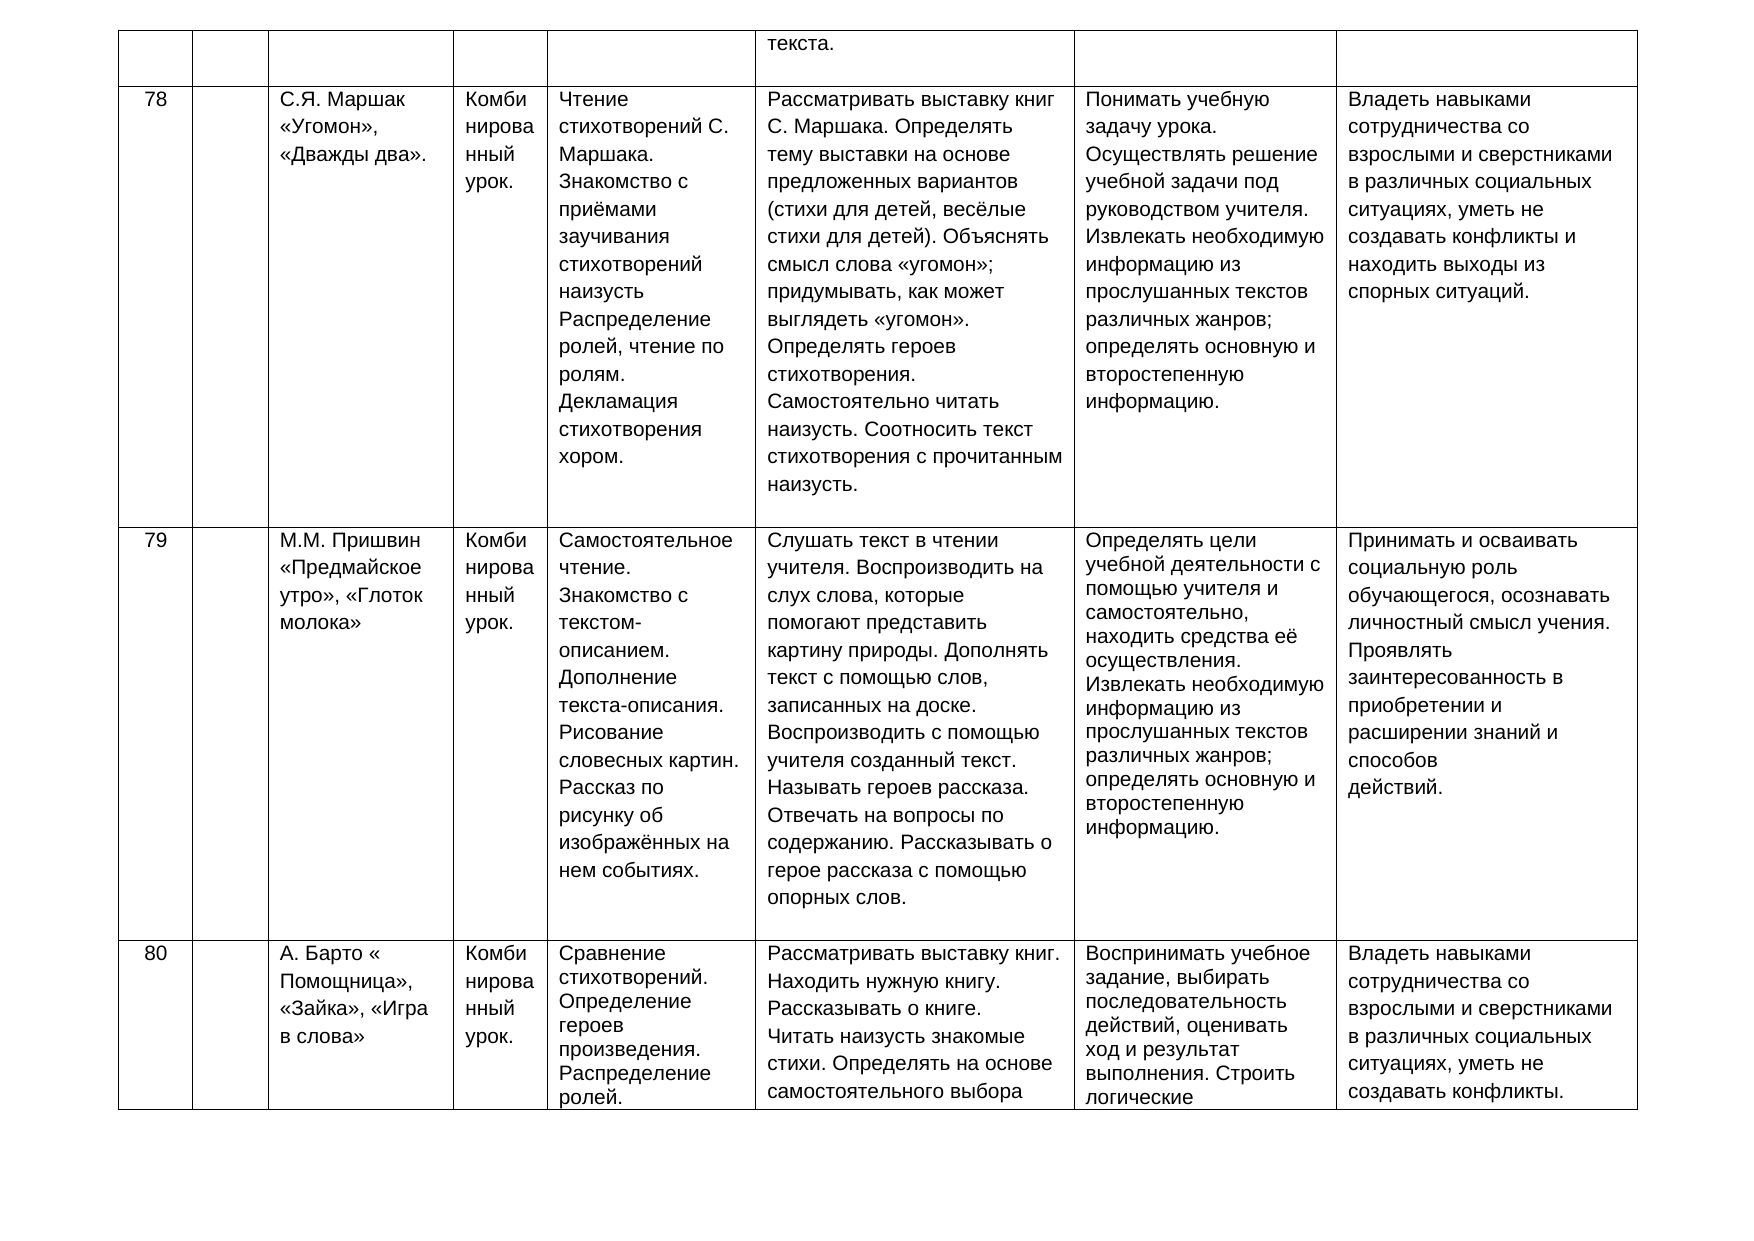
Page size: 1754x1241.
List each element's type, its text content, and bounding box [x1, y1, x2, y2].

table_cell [454, 31, 547, 86]
table_cell Чтение стихотворений С. Маршака. Знакомство с приёмами заучивания стихотворений наизусть Распределение ролей, чтение по ролям. Декламация стихотворения хором. [548, 87, 755, 527]
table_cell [548, 31, 755, 86]
table_cell 79 [119, 528, 192, 940]
table_cell Самостоятельное чтение. Знакомство с текстом-описанием. Дополнение текста-описания. Рисование словесных картин. Рассказ по рисунку об изображённых на нем событиях. [548, 528, 755, 940]
table_cell Комбинированный урок. [454, 528, 547, 940]
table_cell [1337, 31, 1637, 86]
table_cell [756, 941, 1074, 1109]
table_cell [193, 528, 268, 940]
table_cell [193, 31, 268, 86]
table_cell Принимать и осваивать социальную роль обучающегося, осознавать личностный смысл учения. Проявлять заинтересованность в приобретении и расширении знаний и способов действий. [1337, 528, 1637, 940]
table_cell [1075, 941, 1336, 1109]
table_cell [548, 941, 755, 1109]
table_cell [1337, 941, 1637, 1109]
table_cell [454, 941, 547, 1109]
table_cell Владеть навыками сотрудничества со взрослыми и сверстниками в различных социальных ситуациях, уметь не создавать конфликты и находить выходы из спорных ситуаций. [1337, 87, 1637, 527]
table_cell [454, 87, 547, 527]
table_cell Рассматривать выставку книг С. Маршака. Определять тему выставки на основе предложенных вариантов (стихи для детей, весёлые стихи для детей). Объяснять смысл слова «угомон»; придумывать, как может выглядеть «угомон». Определять героев стихотворения. Самостоятельно читать наизусть. Соотносить текст стихотворения с прочитанным наизусть. [756, 87, 1074, 527]
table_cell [269, 941, 453, 1109]
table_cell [756, 31, 1074, 86]
table_cell М.М. Пришвин «Предмайское утро», «Глоток молока» [269, 528, 453, 940]
table_cell [193, 87, 268, 527]
table_cell Слушать текст в чтении учителя. Воспроизводить на слух слова, которые помогают представить картину природы. Дополнять текст с помощью слов, записанных на доске. Воспроизводить с помощью учителя созданный текст. Называть героев рассказа. Отвечать на вопросы по содержанию. Рассказывать о герое рассказа с помощью опорных слов. [756, 528, 1074, 940]
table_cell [1075, 31, 1336, 86]
table_cell [193, 941, 268, 1109]
table_cell С.Я. Маршак «Угомон», «Дважды два». [269, 87, 453, 527]
table_cell 77 [119, 31, 192, 86]
table_cell Понимать учебную задачу урока. Осуществлять решение учебной задачи под руководством учителя. Извлекать необходимую информацию из прослушанных текстов различных жанров; определять основную и второстепенную информацию. [1075, 87, 1336, 527]
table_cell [269, 31, 453, 86]
table_cell 78 [119, 87, 192, 527]
table_cell 80 [119, 941, 192, 1109]
